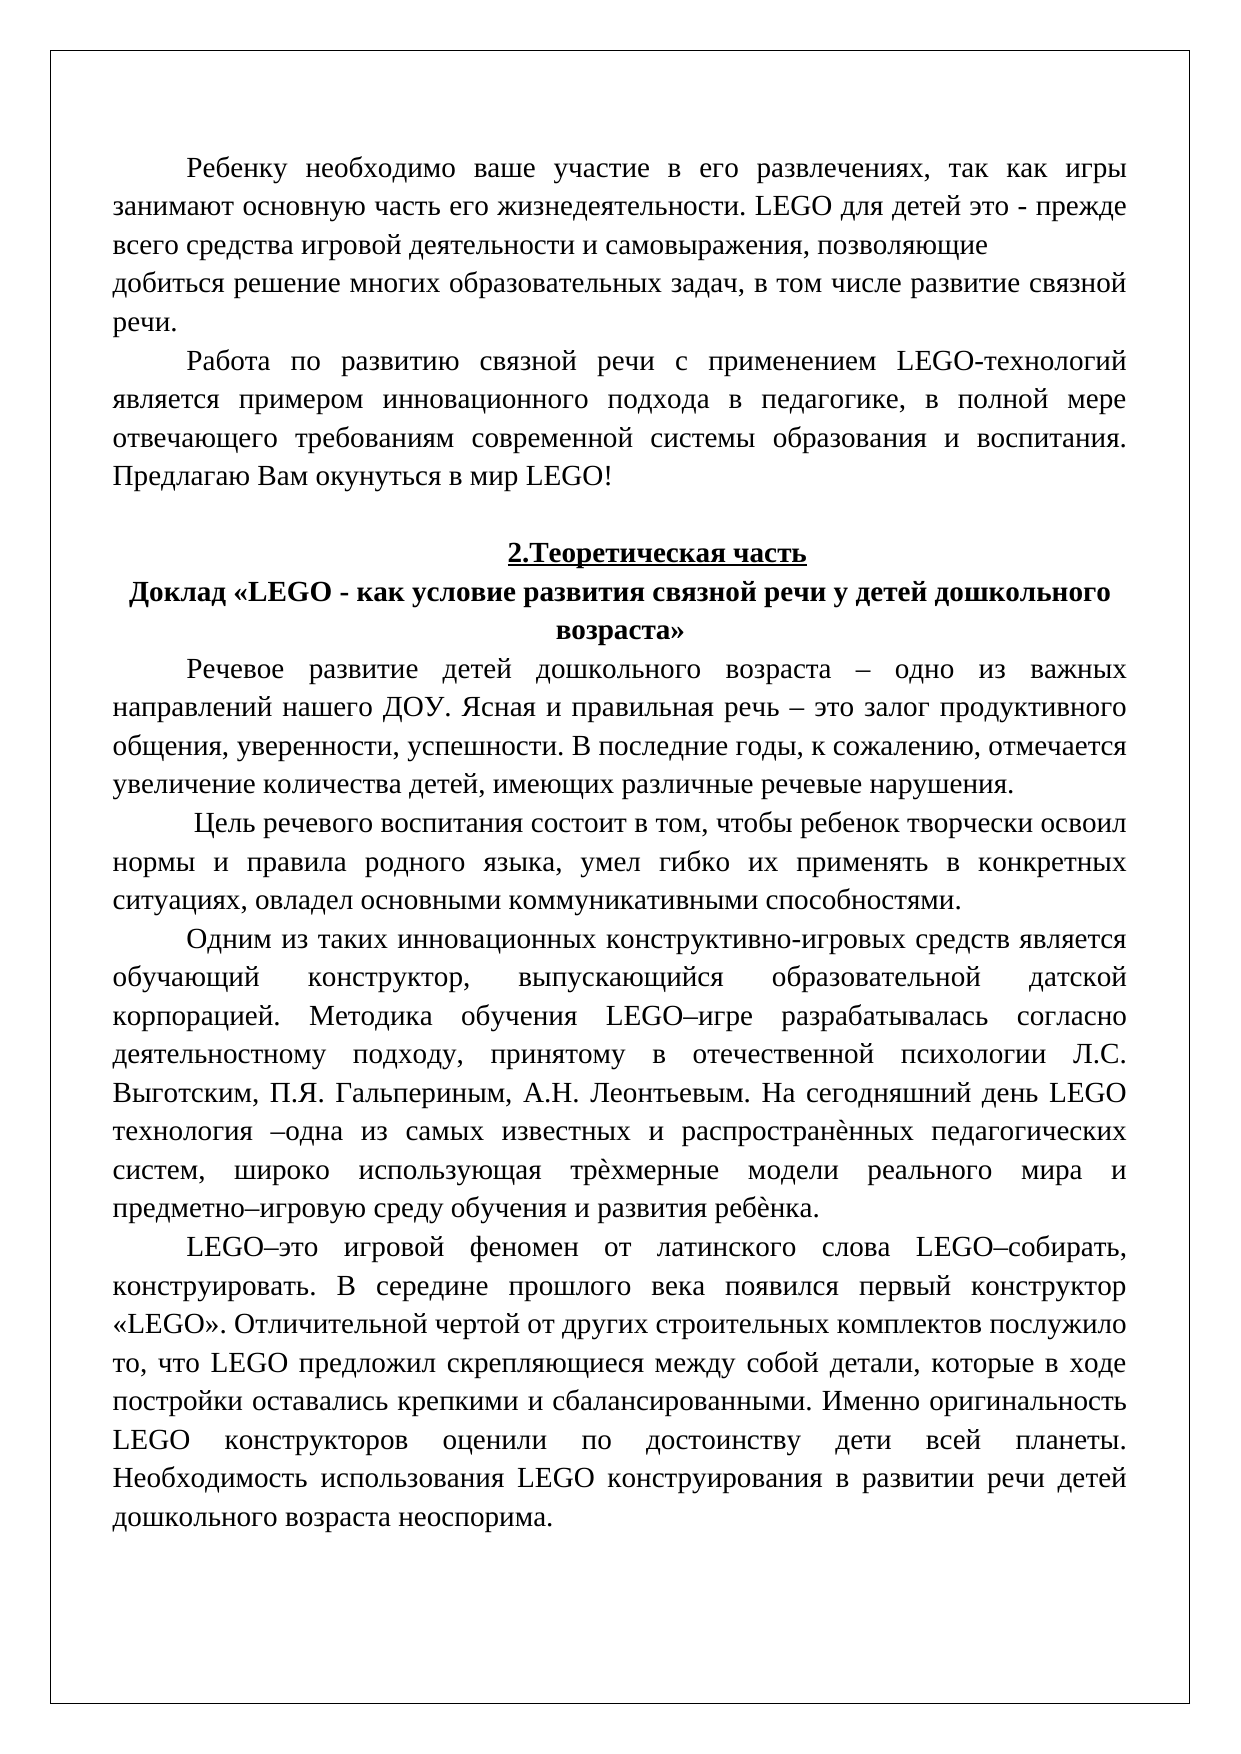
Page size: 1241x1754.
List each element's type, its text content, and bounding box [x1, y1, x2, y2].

text Ребенку необходимо ваше участие в его развлечениях, так как игры занимают основную часть его жизнедеятельности. LEGO для детей это - прежде всего средства игровой деятельности и самовыражения, позволяющие [112, 150, 1128, 261]
text Цель речевого воспитания состоит в том, чтобы ребенок творчески освоил нормы и правила родного языка, умел гибко их применять в конкретных ситуациях, овладел основными коммуникативными способностями. [112, 805, 1128, 916]
text Работа по развитию связной речи с применением LEGO-технологий является примером инновационного подхода в педагогике, в полной мере отвечающего требованиям современной системы образования и воспитания. Предлагаю Вам окунуться в мир LEGO! [112, 343, 1128, 492]
text Доклад «LEGO - как условие развития связной речи у детей дошкольного возраста» [112, 574, 1128, 646]
text LEGO–это игровой феномен от латинского слова LEGO–собирать, конструировать. В середине прошлого века появился первый конструктор «LEGO». Отличительной чертой от других строительных комплектов послужило то, что LEGO предложил скрепляющиеся между собой детали, которые в ходе постройки оставались крепкими и сбалансированными. Именно оригинальность LEGO конструкторов оценили по достоинству дети всей планеты. Необходимость использования LEGO конструирования в развитии речи детей дошкольного возраста неоспорима. [112, 1229, 1128, 1532]
text 2.Теоретическая часть [112, 535, 1128, 569]
text добиться решение многих образовательных задач, в том числе развитие связной речи. [112, 266, 1128, 338]
text Одним из таких инновационных конструктивно-игровых средств является обучающий конструктор, выпускающийся образовательной датской корпорацией. Методика обучения LEGO–игре разрабатывалась согласно деятельностному подходу, принятому в отечественной психологии Л.С. Выготским, П.Я. Гальпериным, А.Н. Леонтьевым. На сегодняшний день LEGO технология –одна из самых известных и распространѐнных педагогических систем, широко использующая трѐхмерные модели реального мира и предметно–игровую среду обучения и развития ребѐнка. [112, 921, 1128, 1224]
text Речевое развитие детей дошкольного возраста – одно из важных направлений нашего ДОУ. Ясная и правильная речь – это залог продуктивного общения, уверенности, успешности. В последние годы, к сожалению, отмечается увеличение количества детей, имеющих различные речевые нарушения. [112, 651, 1128, 800]
